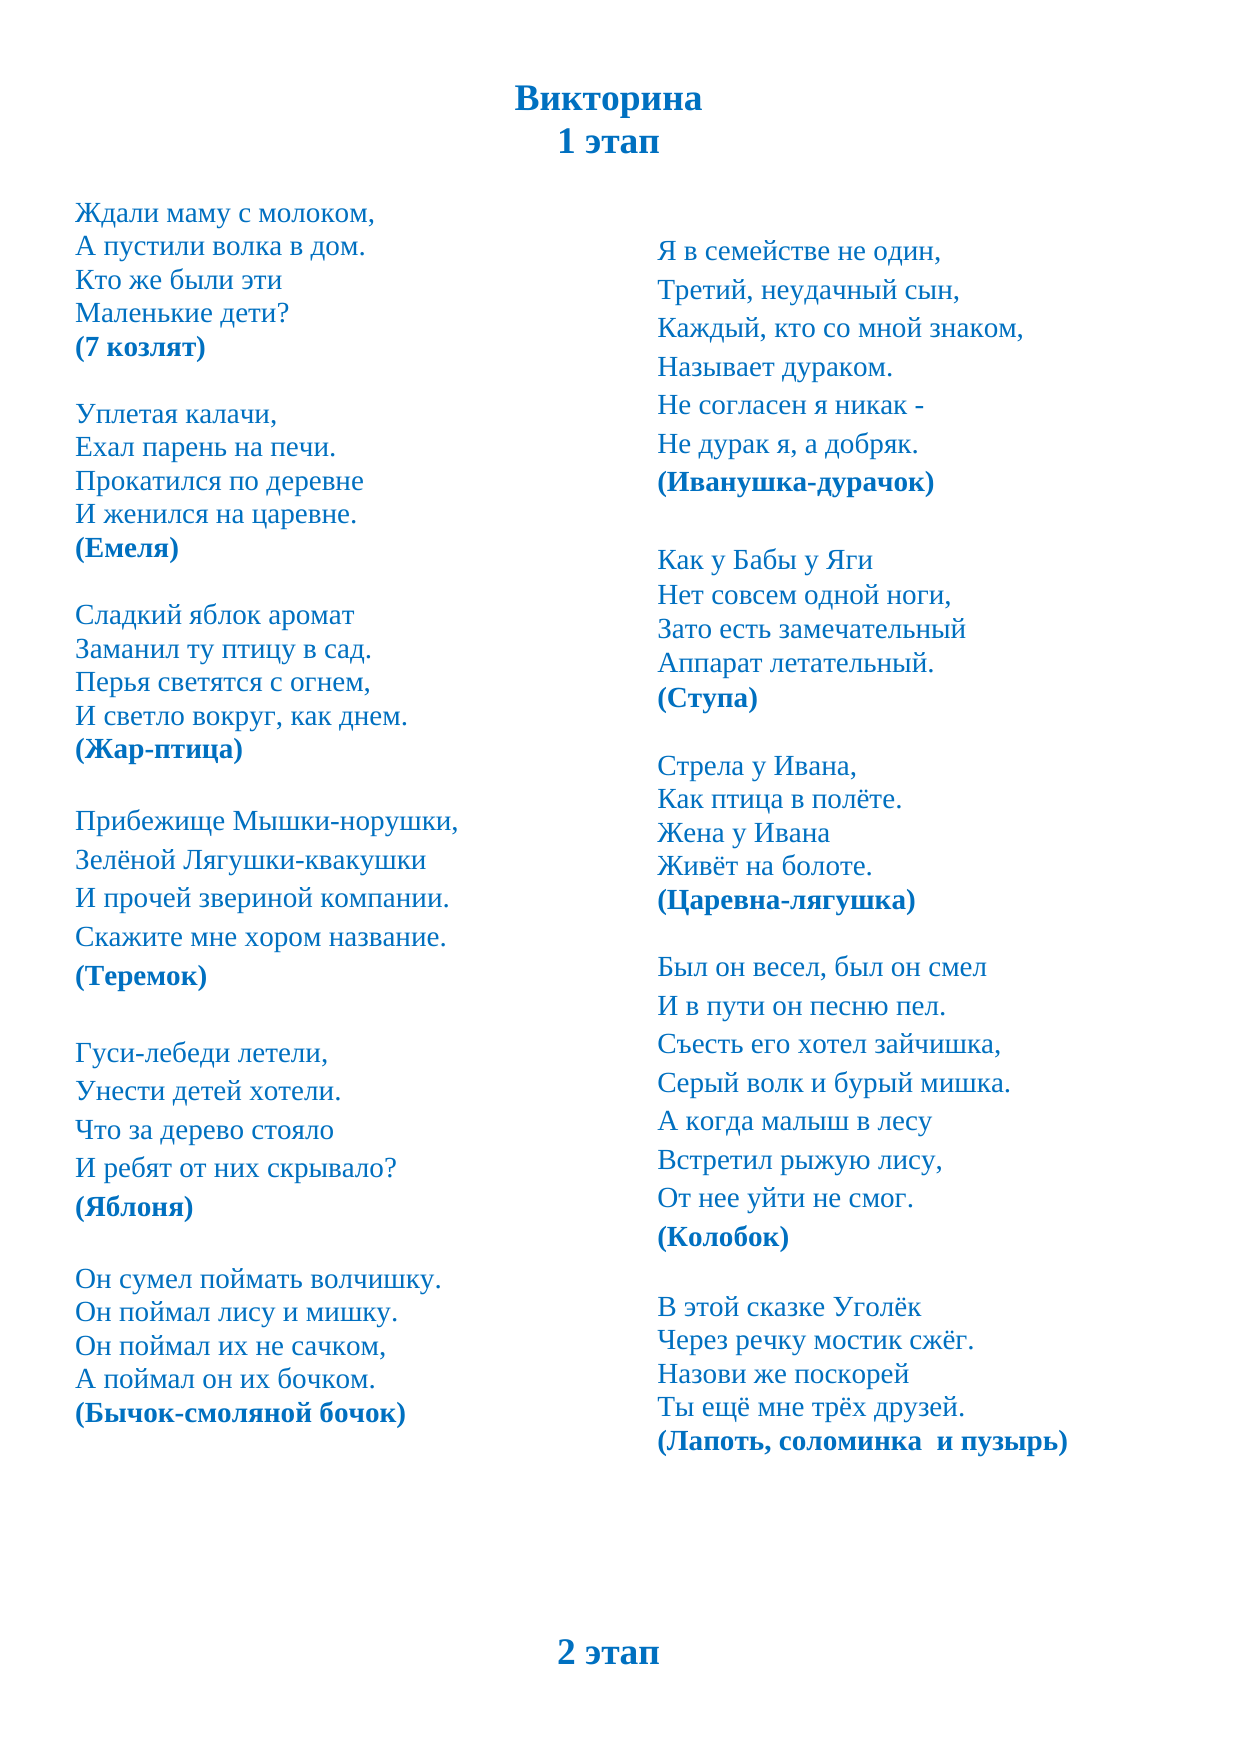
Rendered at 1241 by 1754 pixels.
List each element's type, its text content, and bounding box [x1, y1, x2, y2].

text (Теремок) [75, 958, 583, 991]
text Заманил ту птицу в сад. [75, 631, 560, 664]
text Сладкий яблок аромат [75, 597, 560, 631]
text Кто же были эти [75, 262, 560, 295]
text (Бычок-смоляной бочок) [75, 1395, 560, 1429]
text Викторина [75, 75, 1142, 118]
text Стрела у Ивана, [657, 748, 1142, 781]
text (Яблоня) [75, 1189, 583, 1222]
text Перья светятся с огнем, [75, 664, 560, 698]
text 1 этап [75, 118, 1142, 161]
text (Лапоть, соломинка и пузырь) [657, 1423, 1142, 1457]
text И женился на царевне. [75, 497, 560, 530]
text А пустили волка в дом. [75, 228, 560, 262]
text И светло вокруг, как днем. [75, 698, 560, 731]
text Ехал парень на печи. [75, 429, 560, 463]
text (Иванушка-дурачок) [657, 464, 1165, 498]
text Прибежище Мышки-норушки, Зелёной Лягушки-квакушки И прочей звериной компании. Скажите мне хором название. [75, 803, 583, 953]
text Гуси-лебеди летели, Унести детей хотели. Что за дерево стояло И ребят от них скрывало? [75, 1035, 583, 1184]
text Как птица в полёте. [657, 781, 1142, 815]
text Он сумел поймать волчишку. [75, 1261, 560, 1294]
text В этой сказке Уголёк [657, 1289, 1142, 1322]
text Ты ещё мне трёх друзей. [657, 1389, 1142, 1423]
text Ждали маму с молоком, [75, 195, 560, 228]
text Он поймал лису и мишку. [75, 1294, 560, 1328]
text Живёт на болоте. [657, 848, 1142, 882]
text Уплетая калачи, [75, 396, 560, 429]
text (Ступа) [657, 679, 1165, 748]
text Я в семействе не один, Третий, неудачный сын, Каждый, кто со мной знаком, Называет дураком. Не согласен я никак - Не дурак я, а добряк. [657, 233, 1165, 459]
text (Жар-птица) [75, 731, 560, 765]
text Как у Бабы у Яги Нет совсем одной ноги, Зато есть замечательный Аппарат летательный. [657, 542, 1165, 679]
text Жена у Ивана [657, 815, 1142, 848]
text Маленькие дети? [75, 295, 560, 329]
text (Царевна-лягушка) [657, 882, 1142, 916]
text Через речку мостик сжёг. [657, 1322, 1142, 1356]
text (7 козлят) [75, 329, 560, 362]
text Прокатился по деревне [75, 463, 560, 497]
text Он поймал их не сачком, [75, 1328, 560, 1362]
text 2 этап [75, 1629, 1142, 1672]
text Был он весел, был он смел И в пути он песню пел. Съесть его хотел зайчишка, Серый волк и бурый мишка. А когда малыш в лесу Встретил рыжую лису, От нее уйти не смог. (Колобок) [657, 949, 1165, 1285]
text (Емеля) [75, 530, 560, 564]
text Назови же поскорей [657, 1356, 1142, 1389]
text А поймал он их бочком. [75, 1362, 560, 1395]
